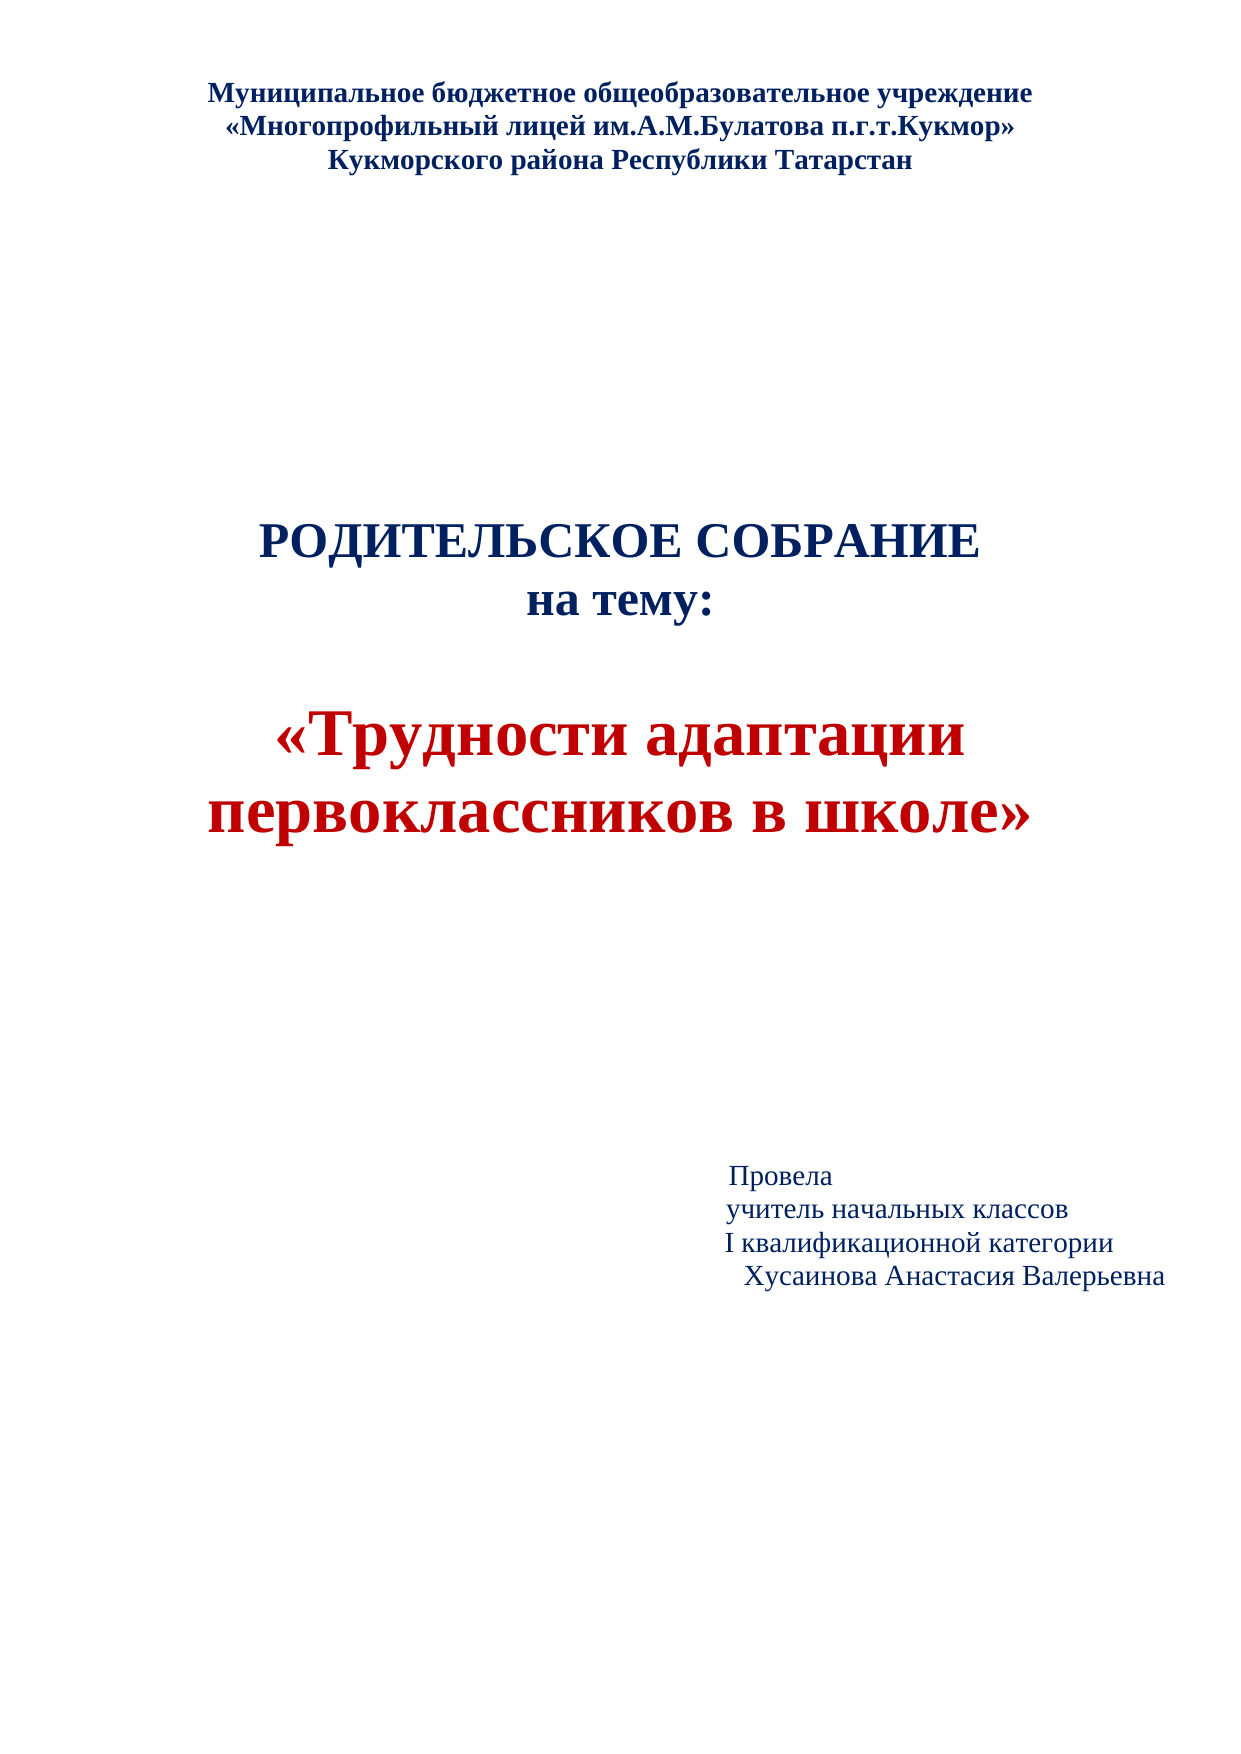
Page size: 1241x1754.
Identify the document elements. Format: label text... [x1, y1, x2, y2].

text Хусаинова Анастасия Валерьевна [75, 1258, 1165, 1292]
text на тему: [75, 568, 1165, 626]
text «Трудности адаптации первоклассников в школе» [75, 693, 1165, 846]
text Муниципальное бюджетное общеобразовательное учреждение «Многопрофильный лицей им.А.М.Булатова п.г.т.Кукмор» [75, 75, 1165, 142]
text Провела [75, 1158, 1165, 1191]
text Кукморского района Республики Татарстан [75, 142, 1165, 176]
text РОДИТЕЛЬСКОЕ СОБРАНИЕ [75, 511, 1165, 568]
text I квалификационной категории [75, 1225, 1165, 1258]
text учитель начальных классов [75, 1191, 1165, 1225]
